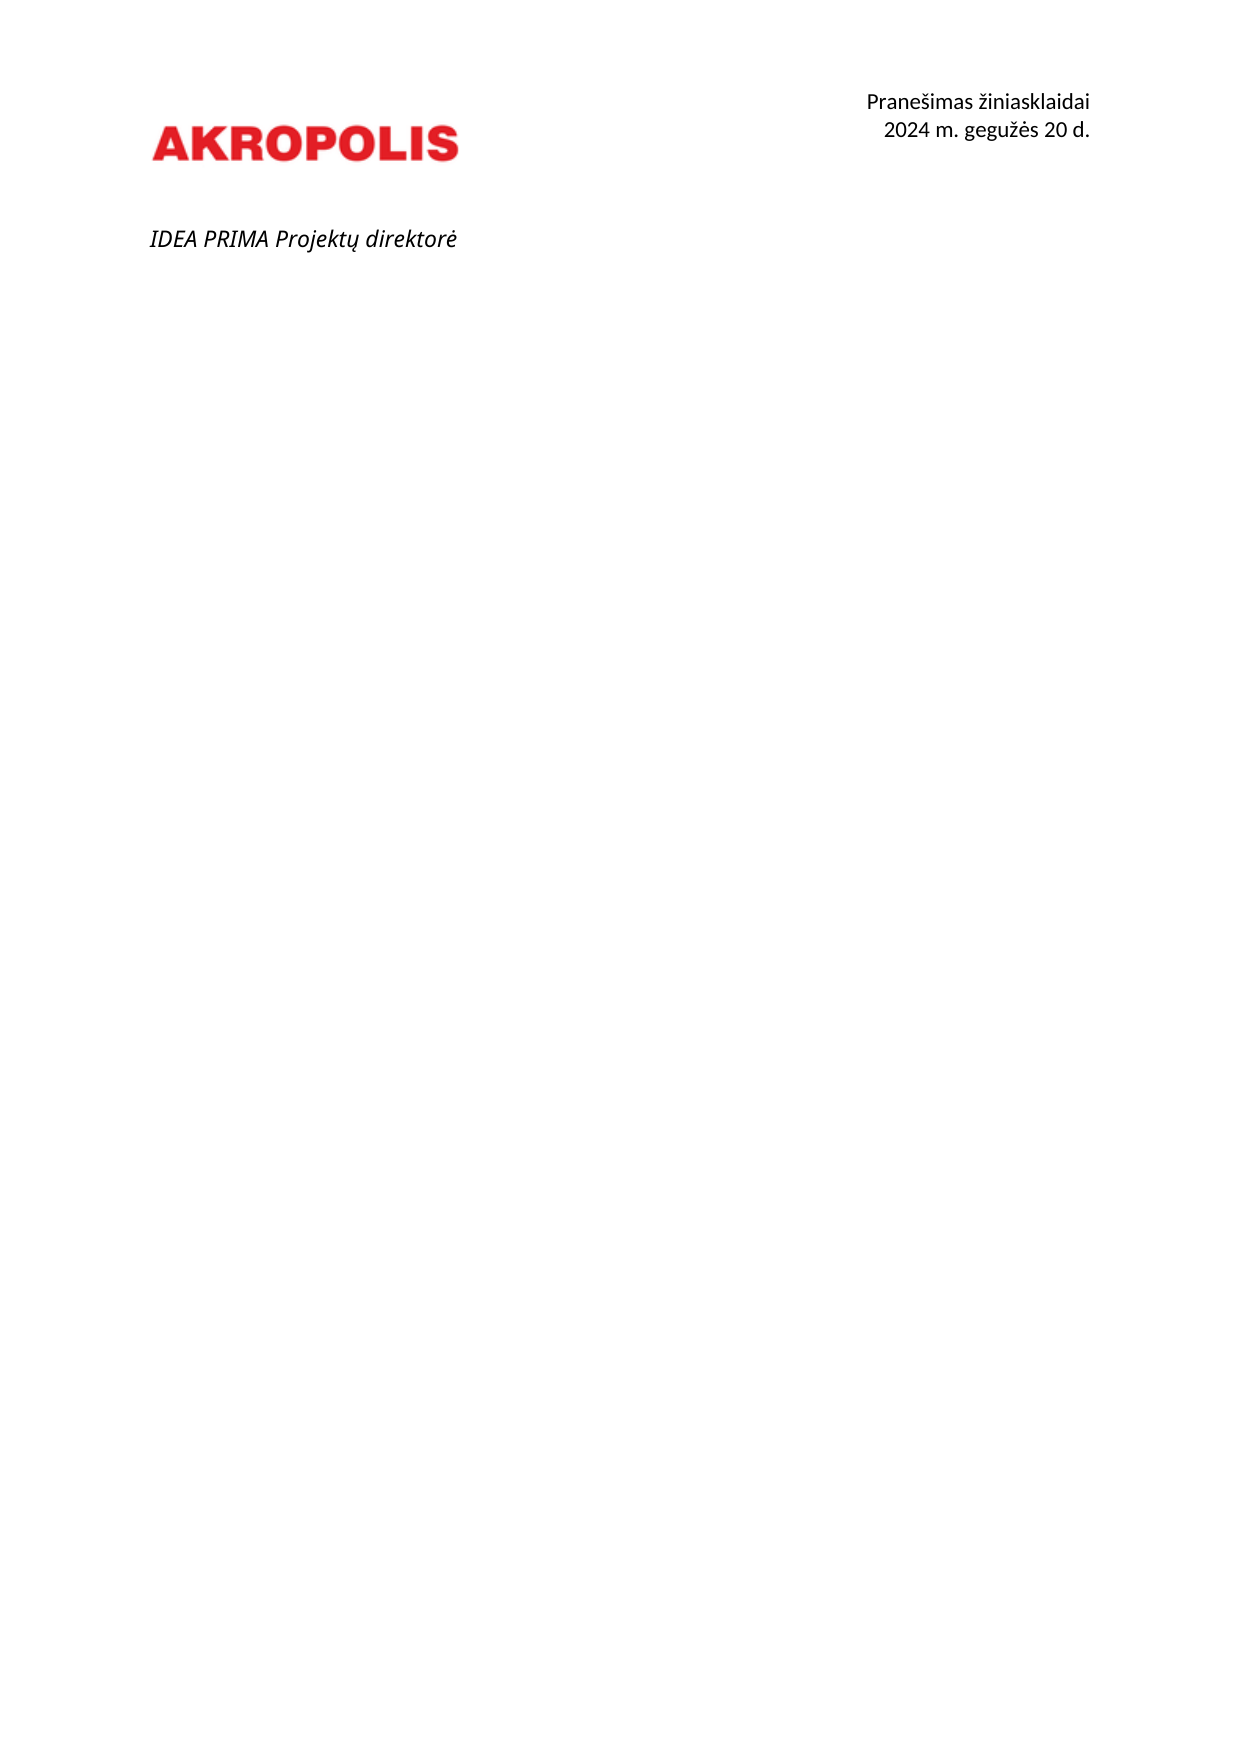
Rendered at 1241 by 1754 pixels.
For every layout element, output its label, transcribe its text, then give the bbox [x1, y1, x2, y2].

picture [150, 87, 460, 204]
text IDEA PRIMA Projektų direktorė [150, 223, 1090, 254]
